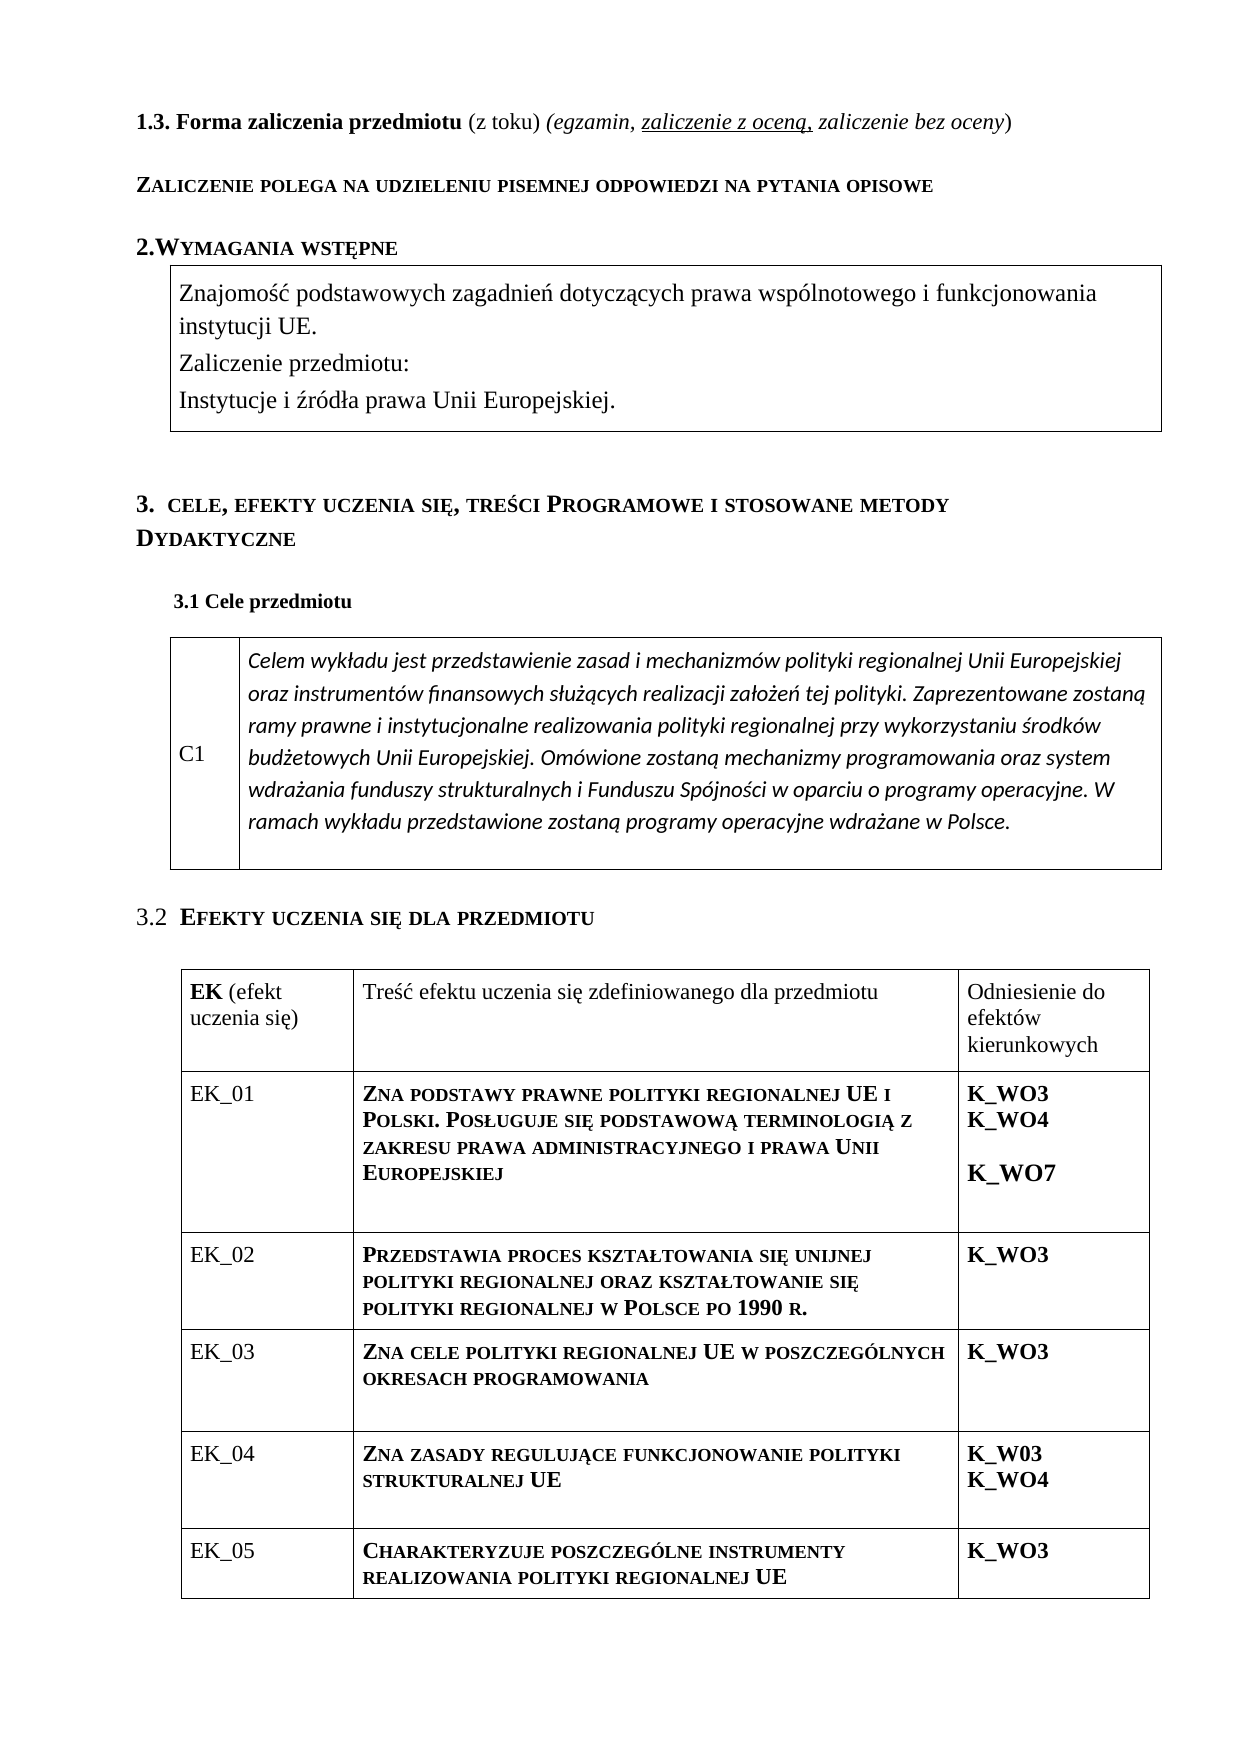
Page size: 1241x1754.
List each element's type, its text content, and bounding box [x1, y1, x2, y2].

text 1.3. Forma zaliczenia przedmiotu (z toku) (egzamin, zaliczenie z oceną, zaliczenie bez oceny) [136, 108, 1104, 134]
table_cell EK_05 [182, 1529, 353, 1598]
table_cell K_WO3 [959, 1529, 1149, 1598]
text Zaliczenie polega na udzieleniu pisemnej odpowiedzi na pytania opisowe [136, 171, 1104, 197]
table_cell K_WO3 [959, 1330, 1149, 1431]
text 3.2 Efekty uczenia się dla przedmiotu [136, 902, 1104, 931]
table_cell K_W03 K_WO4 [959, 1432, 1149, 1527]
text 2.Wymagania wstępne [136, 232, 1104, 260]
table_header Treść efektu uczenia się zdefiniowanego dla przedmiotu [354, 970, 958, 1071]
table_cell EK_01 [182, 1072, 353, 1232]
table_cell EK_02 [182, 1233, 353, 1328]
table_cell Zna cele polityki regionalnej UE w poszczególnych okresach programowania [354, 1330, 958, 1431]
table_header C1 [171, 638, 239, 868]
table_cell EK_03 [182, 1330, 353, 1431]
table_header Znajomość podstawowych zagadnień dotyczących prawa wspólnotowego i funkcjonowania instytucji UE. Zaliczenie przedmiotu: Instytucje i źródła prawa Unii Europejskiej. [171, 266, 1161, 431]
table_header Celem wykładu jest przedstawienie zasad i mechanizmów polityki regionalnej Unii Europejskiej oraz instrumentów finansowych służących realizacji założeń tej polityki. Zaprezentowane zostaną ramy prawne i instytucjonalne realizowania polityki regionalnej przy wykorzystaniu środków budżetowych Unii Europejskiej. Omówione zostaną mechanizmy programowania oraz system wdrażania funduszy strukturalnych i Funduszu Spójności w oparciu o programy operacyjne. W ramach wykładu przedstawione zostaną programy operacyjne wdrażane w Polsce. [240, 638, 1161, 868]
table_cell K_WO3 K_WO4 K_WO7 [959, 1072, 1149, 1232]
table_cell Charakteryzuje poszczególne instrumenty realizowania polityki regionalnej UE [354, 1529, 958, 1598]
table_cell K_WO3 [959, 1233, 1149, 1328]
table_cell Zna podstawy prawne polityki regionalnej UE i Polski. Posługuje się podstawową terminologią z zakresu prawa administracyjnego i prawa Unii Europejskiej [354, 1072, 958, 1232]
text 3.1 Cele przedmiotu [173, 589, 1104, 613]
table_header EK (efekt uczenia się) [182, 970, 353, 1071]
table_cell Przedstawia proces kształtowania się unijnej polityki regionalnej oraz kształtowanie się polityki regionalnej w Polsce po 1990 r. [354, 1233, 958, 1328]
text 3. cele, efekty uczenia się, treści Programowe i stosowane metody Dydaktyczne [136, 489, 1104, 551]
table_cell EK_04 [182, 1432, 353, 1527]
table_cell Zna zasady regulujące funkcjonowanie polityki strukturalnej UE [354, 1432, 958, 1527]
table_header Odniesienie do efektów kierunkowych [959, 970, 1149, 1071]
